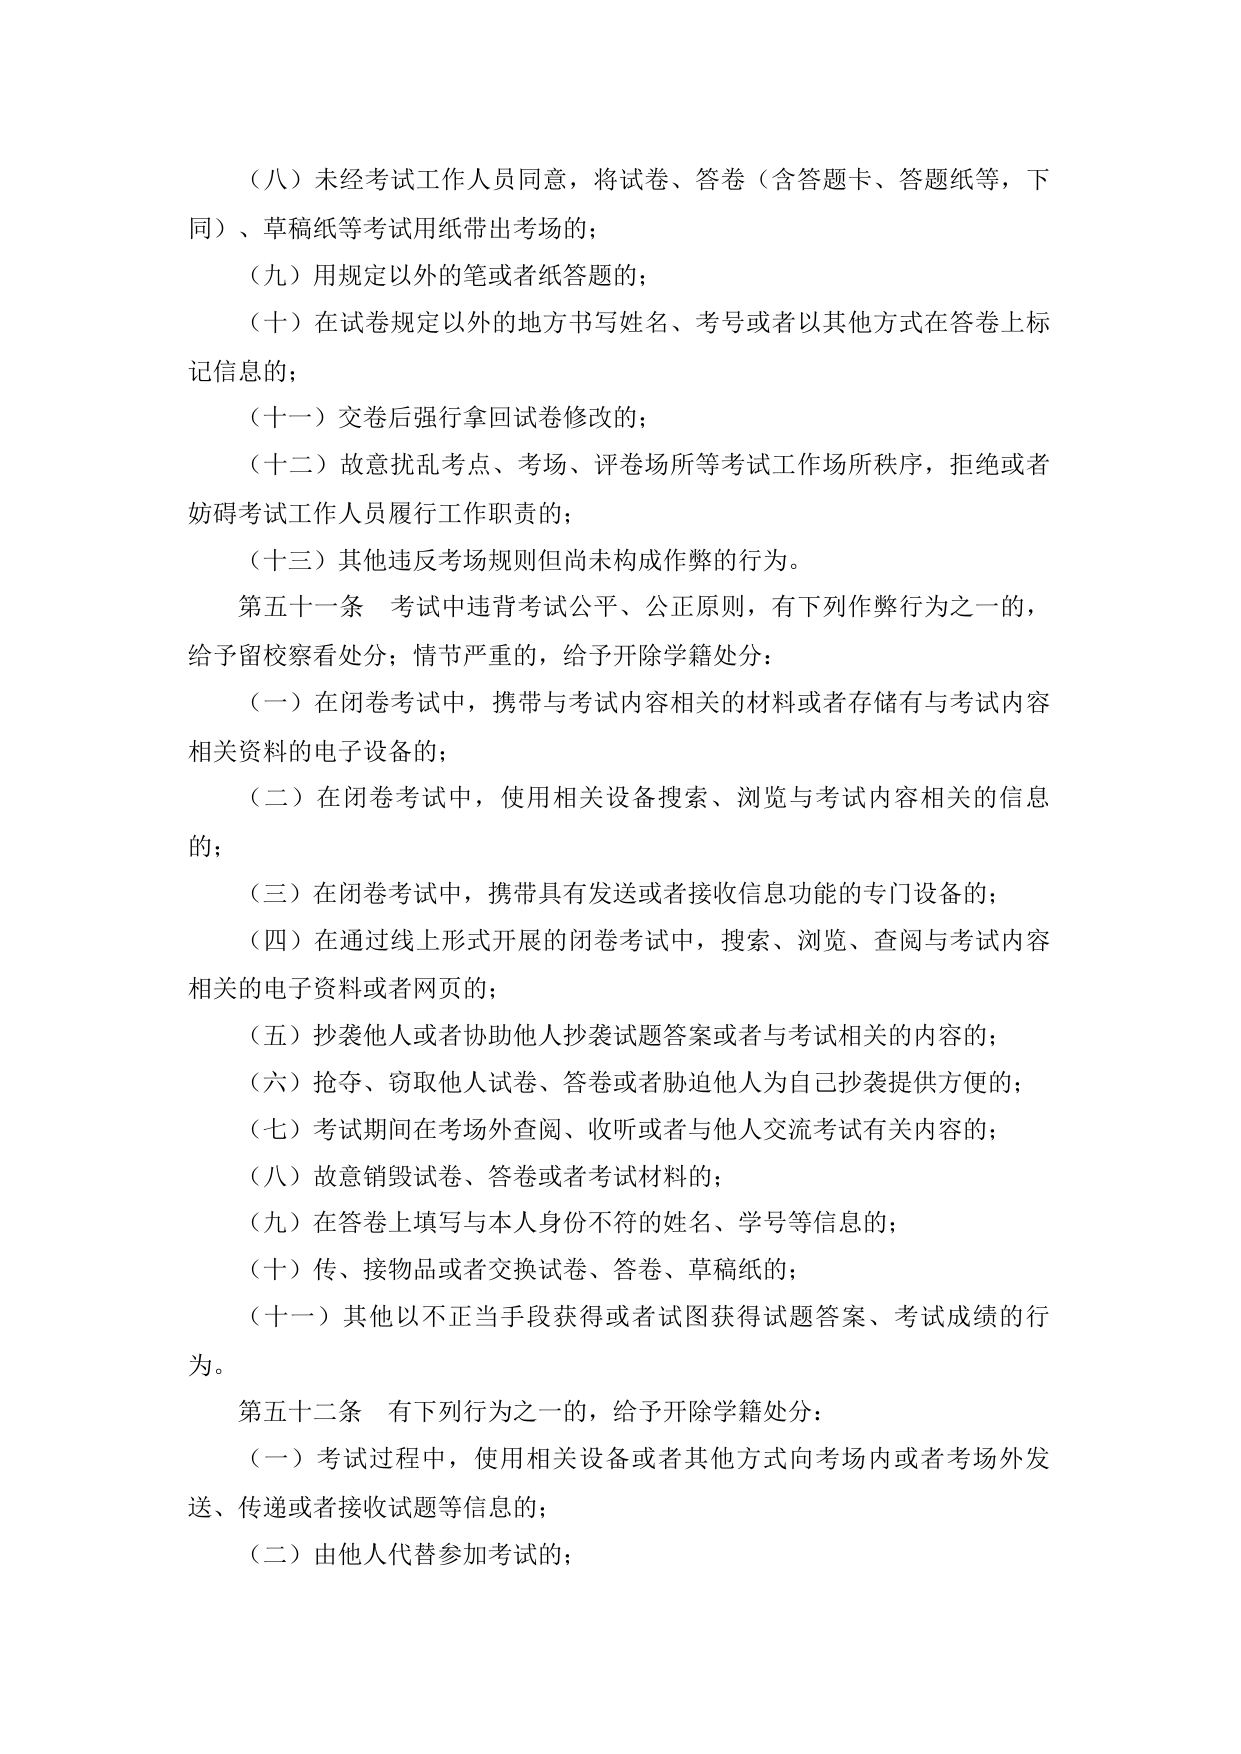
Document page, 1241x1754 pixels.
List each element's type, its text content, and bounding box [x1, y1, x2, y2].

text 第五十一条 考试中违背考试公平、公正原则，有下列作弊行为之一的，给予留校察看处分；情节严重的，给予开除学籍处分： [187, 589, 1053, 670]
text （四）在通过线上形式开展的闭卷考试中，搜索、浏览、查阅与考试内容相关的电子资料或者网页的； [187, 922, 1053, 1003]
text （九）用规定以外的笔或者纸答题的； [187, 257, 1053, 290]
text （十）传、接物品或者交换试卷、答卷、草稿纸的； [187, 1252, 1053, 1284]
text （七）考试期间在考场外查阅、收听或者与他人交流考试有关内容的； [187, 1111, 1053, 1144]
text （十三）其他违反考场规则但尚未构成作弊的行为。 [187, 542, 1053, 574]
text 第五十二条 有下列行为之一的，给予开除学籍处分： [187, 1394, 1053, 1426]
text （十二）故意扰乱考点、考场、评卷场所等考试工作场所秩序，拒绝或者妨碍考试工作人员履行工作职责的； [187, 447, 1053, 528]
text （二）在闭卷考试中，使用相关设备搜索、浏览与考试内容相关的信息的； [187, 780, 1053, 861]
text （九）在答卷上填写与本人身份不符的姓名、学号等信息的； [187, 1205, 1053, 1237]
text （二）由他人代替参加考试的； [187, 1536, 1053, 1569]
text （三）在闭卷考试中，携带具有发送或者接收信息功能的专门设备的； [187, 875, 1053, 908]
text （八）未经考试工作人员同意，将试卷、答卷（含答题卡、答题纸等，下同）、草稿纸等考试用纸带出考场的； [187, 162, 1053, 243]
text （六）抢夺、窃取他人试卷、答卷或者胁迫他人为自己抄袭提供方便的； [187, 1064, 1053, 1097]
text （八）故意销毁试卷、答卷或者考试材料的； [187, 1158, 1053, 1191]
text （一）考试过程中，使用相关设备或者其他方式向考场内或者考场外发送、传递或者接收试题等信息的； [187, 1441, 1053, 1522]
text （五）抄袭他人或者协助他人抄袭试题答案或者与考试相关的内容的； [187, 1018, 1053, 1050]
text （一）在闭卷考试中，携带与考试内容相关的材料或者存储有与考试内容相关资料的电子设备的； [187, 684, 1053, 766]
text （十）在试卷规定以外的地方书写姓名、考号或者以其他方式在答卷上标记信息的； [187, 304, 1053, 386]
text （十一）交卷后强行拿回试卷修改的； [187, 400, 1053, 432]
text （十一）其他以不正当手段获得或者试图获得试题答案、考试成绩的行为。 [187, 1298, 1053, 1379]
